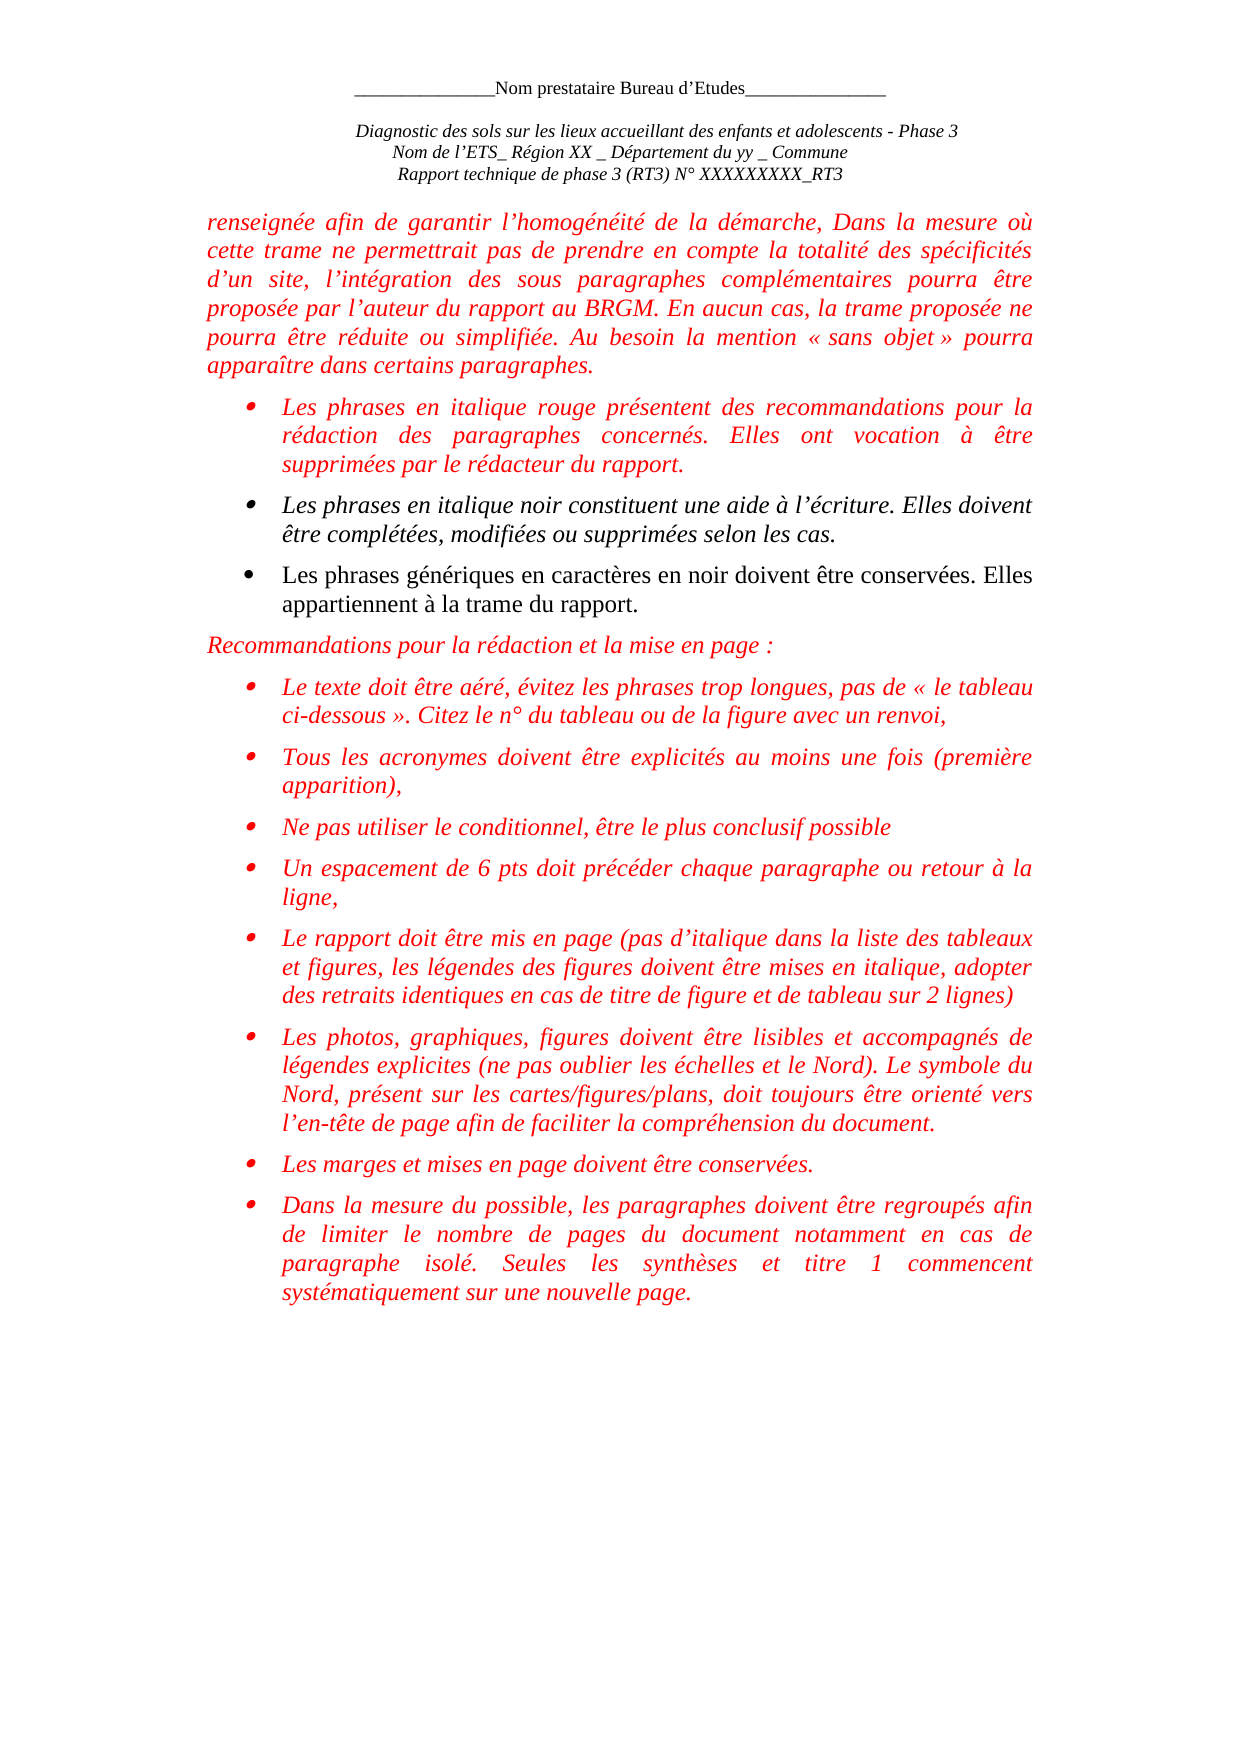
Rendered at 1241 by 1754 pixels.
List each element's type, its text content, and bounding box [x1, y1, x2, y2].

list Ne pas utiliser le conditionnel, être le plus conclusif possible [244, 812, 1033, 841]
list Les marges et mises en page doivent être conservées. [244, 1149, 1033, 1178]
list Les phrases génériques en caractères en noir doivent être conservées. Elles appartiennent à la trame du rapport. [244, 561, 1033, 618]
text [207, 207, 1033, 379]
text Recommandations pour la rédaction et la mise en page : [207, 631, 1033, 659]
list Le texte doit être aéré, évitez les phrases trop longues, pas de « le tableau ci-dessous ». Citez le n° du tableau ou de la figure avec un renvoi, [244, 672, 1033, 729]
list Les photos, graphiques, figures doivent être lisibles et accompagnés de légendes explicites (ne pas oublier les échelles et le Nord). Le symbole du Nord, présent sur les cartes/figures/plans, doit toujours être orienté vers l’en-tête de page afin de faciliter la compréhension du document. [244, 1022, 1033, 1137]
list Les phrases en italique noir constituent une aide à l’écriture. Elles doivent être complétées, modifiées ou supprimées selon les cas. [244, 491, 1033, 548]
list Le rapport doit être mis en page (pas d’italique dans la liste des tableaux et figures, les légendes des figures doivent être mises en italique, adopter des retraits identiques en cas de titre de figure et de tableau sur 2 lignes) [244, 923, 1033, 1009]
list Dans la mesure du possible, les paragraphes doivent être regroupés afin de limiter le nombre de pages du document notamment en cas de paragraphe isolé. Seules les synthèses et titre 1 commencent systématiquement sur une nouvelle page. [244, 1191, 1033, 1306]
list Tous les acronymes doivent être explicités au moins une fois (première apparition), [244, 742, 1033, 799]
list Un espacement de 6 pts doit précéder chaque paragraphe ou retour à la ligne, [244, 853, 1033, 911]
list Les phrases en italique rouge présentent des recommandations pour la rédaction des paragraphes concernés. Elles ont vocation à être supprimées par le rédacteur du rapport. [244, 392, 1033, 478]
